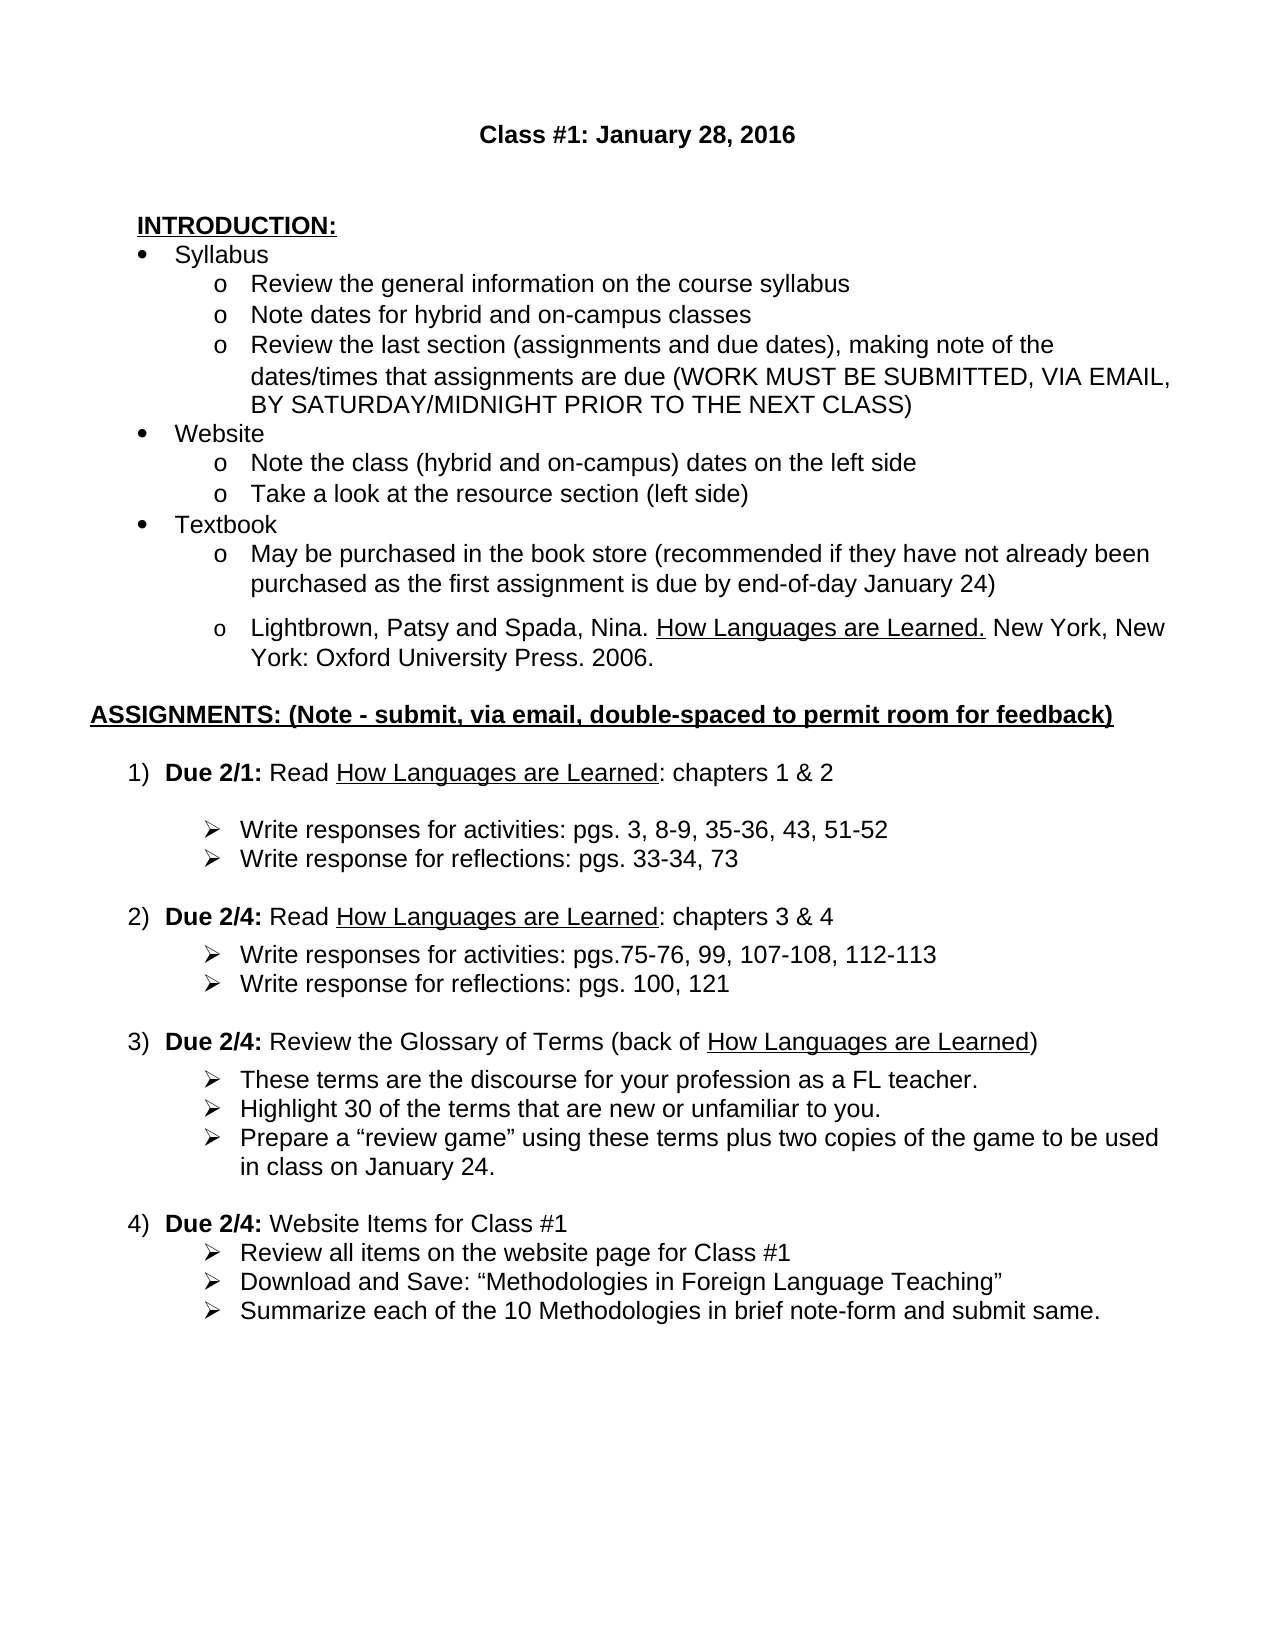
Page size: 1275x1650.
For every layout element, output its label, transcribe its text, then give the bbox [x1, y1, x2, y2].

list Prepare a “review game” using these terms plus two copies of the game to be used in class on January 24. [202, 1123, 1185, 1181]
list Due 2/4: Read How Languages are Learned: chapters 3 & 4 [127, 902, 1185, 931]
list May be purchased in the book store (recommended if they have not already been purchased as the first assignment is due by end-of-day January 24) [213, 538, 1185, 598]
list Syllabus [138, 240, 1185, 269]
text Class #1: January 28, 2016 [90, 120, 1185, 149]
list Lightbrown, Patsy and Spada, Nina. How Languages are Learned. New York, New York: Oxford University Press. 2006. [213, 613, 1185, 672]
list Note the class (hybrid and on-campus) dates on the left side [213, 448, 1185, 479]
list Download and Save: “Methodologies in Foreign Language Teaching” [202, 1267, 1185, 1296]
list Review the last section (assignments and due dates), making note of the dates/times that assignments are due (WORK MUST BE SUBMITTED, VIA EMAIL, BY SATURDAY/MIDNIGHT PRIOR TO THE NEXT CLASS) [213, 331, 1185, 419]
list Summarize each of the 10 Methodologies in brief note-form and submit same. [202, 1296, 1185, 1324]
list These terms are the discourse for your profession as a FL teacher. [202, 1065, 1185, 1094]
list Textbook [138, 510, 1185, 538]
list Due 2/4: Website Items for Class #1 [127, 1209, 1185, 1238]
list Due 2/1: Read How Languages are Learned: chapters 1 & 2 [127, 758, 1185, 787]
list Due 2/4: Review the Glossary of Terms (back of How Languages are Learned) [127, 1027, 1185, 1056]
text ASSIGNMENTS: (Note - submit, via email, double-spaced to permit room for feedback) [90, 700, 1185, 729]
list Highlight 30 of the terms that are new or unfamiliar to you. [202, 1094, 1185, 1123]
list Write response for reflections: pgs. 33-34, 73 [202, 844, 1185, 873]
list Write responses for activities: pgs.75-76, 99, 107-108, 112-113 [202, 940, 1185, 969]
list Review the general information on the course syllabus [213, 269, 1185, 299]
list Website [138, 419, 1185, 448]
list Write responses for activities: pgs. 3, 8-9, 35-36, 43, 51-52 [202, 815, 1185, 844]
list Take a look at the resource section (left side) [213, 479, 1185, 510]
list Note dates for hybrid and on-campus classes [213, 299, 1185, 331]
list Write response for reflections: pgs. 100, 121 [202, 969, 1185, 998]
text INTRODUCTION: [90, 211, 1185, 240]
list Review all items on the website page for Class #1 [202, 1238, 1185, 1267]
